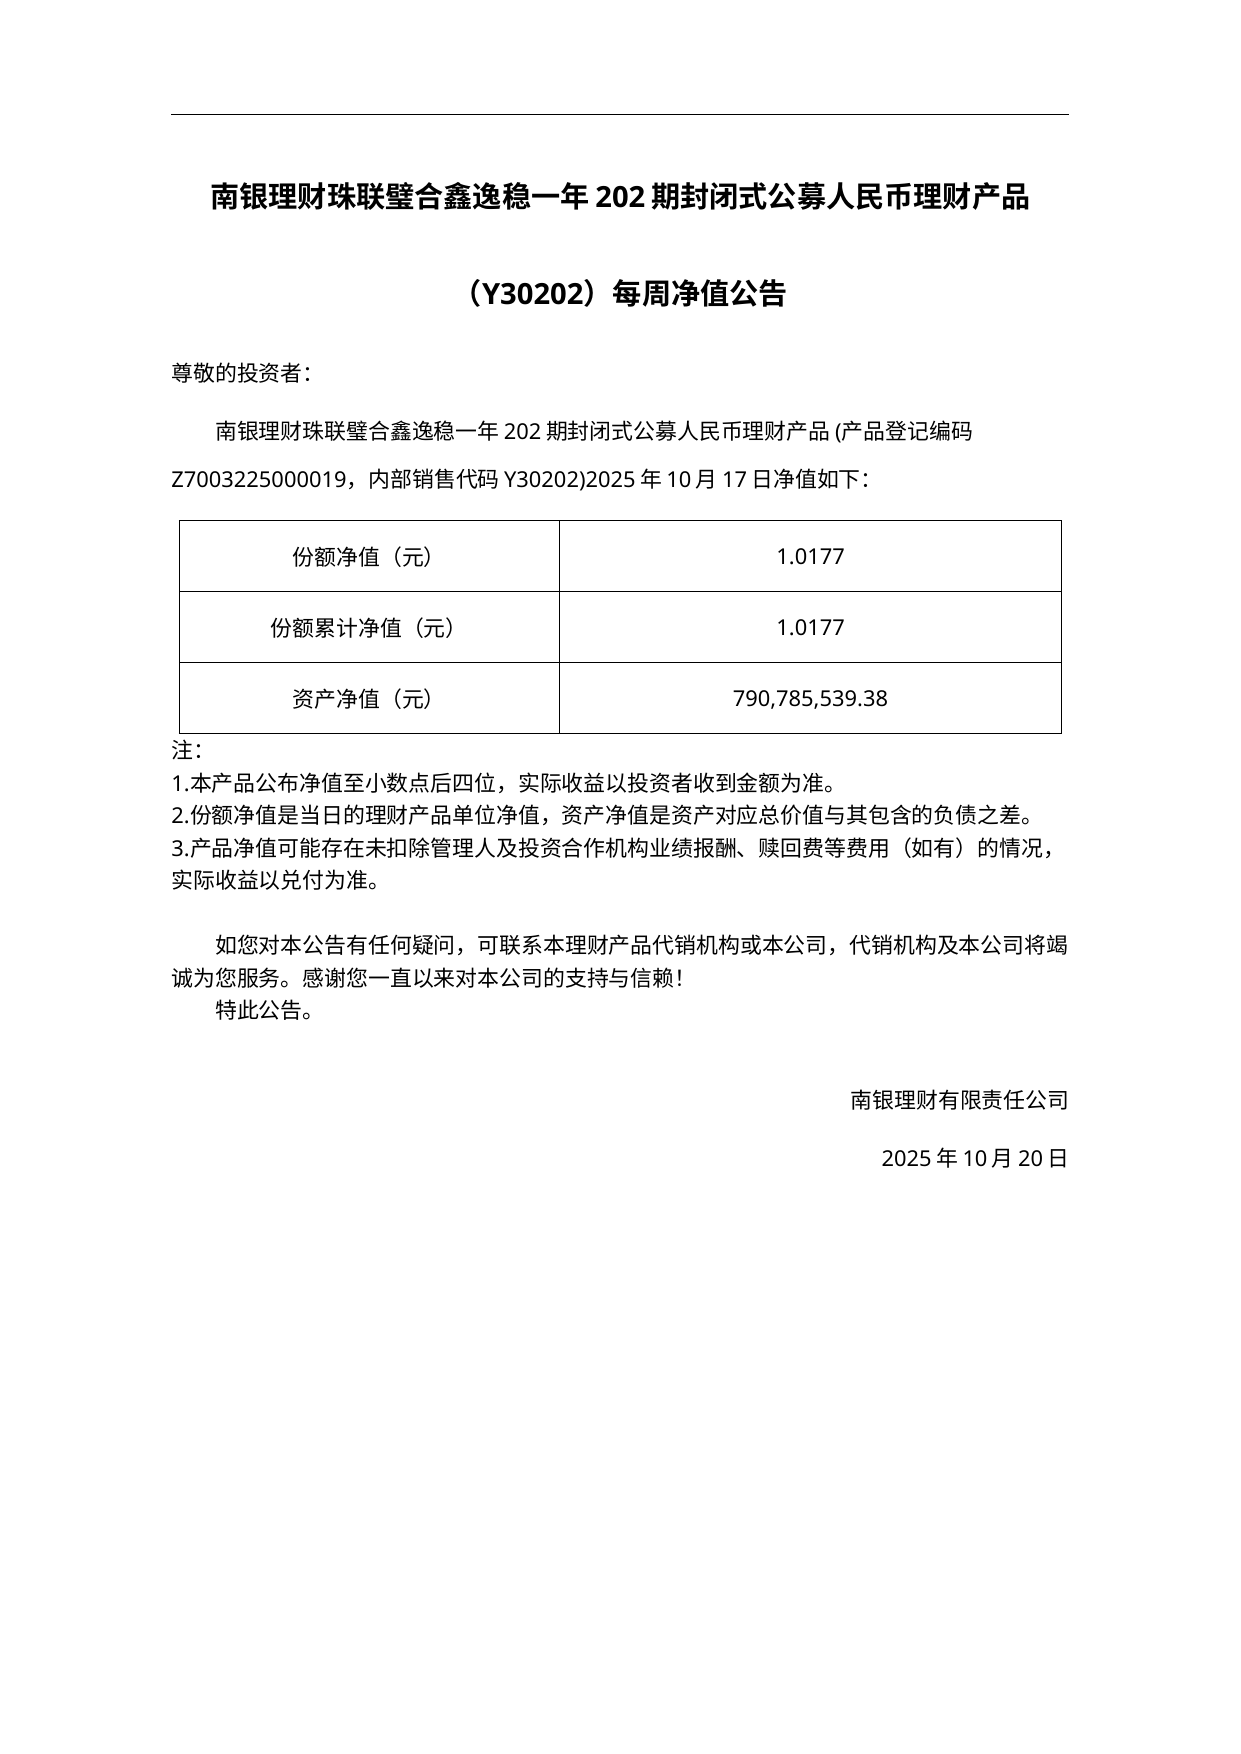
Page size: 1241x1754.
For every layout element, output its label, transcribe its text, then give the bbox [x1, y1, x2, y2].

table_header 份额净值（元） [180, 521, 559, 591]
text 2.份额净值是当日的理财产品单位净值，资产净值是资产对应总价值与其包含的负债之差。 [171, 798, 1069, 830]
text 尊敬的投资者： [171, 355, 1069, 388]
text 如您对本公告有任何疑问，可联系本理财产品代销机构或本公司，代销机构及本公司将竭诚为您服务。感谢您一直以来对本公司的支持与信赖！ [171, 928, 1069, 993]
text 1.本产品公布净值至小数点后四位，实际收益以投资者收到金额为准。 [171, 765, 1069, 798]
text 南银理财有限责任公司 [171, 1082, 1069, 1115]
text 南银理财珠联璧合鑫逸稳一年202期封闭式公募人民币理财产品（Y30202）每周净值公告 [171, 162, 1069, 324]
text 2025年10月20日 [171, 1140, 1069, 1173]
text 南银理财珠联璧合鑫逸稳一年202期封闭式公募人民币理财产品 (产品登记编码Z7003225000019，内部销售代码Y30202)2025年10月17日净值如下： [171, 413, 1069, 494]
table_cell 1.0177 [560, 592, 1061, 662]
text 特此公告。 [171, 993, 1069, 1025]
table_cell 790,785,539.38 [560, 663, 1061, 733]
table_header 1.0177 [560, 521, 1061, 591]
table_cell 份额累计净值（元） [180, 592, 559, 662]
text 3.产品净值可能存在未扣除管理人及投资合作机构业绩报酬、赎回费等费用（如有）的情况，实际收益以兑付为准。 [171, 830, 1069, 895]
table_cell 资产净值（元） [180, 663, 559, 733]
text 注： [171, 733, 1069, 765]
